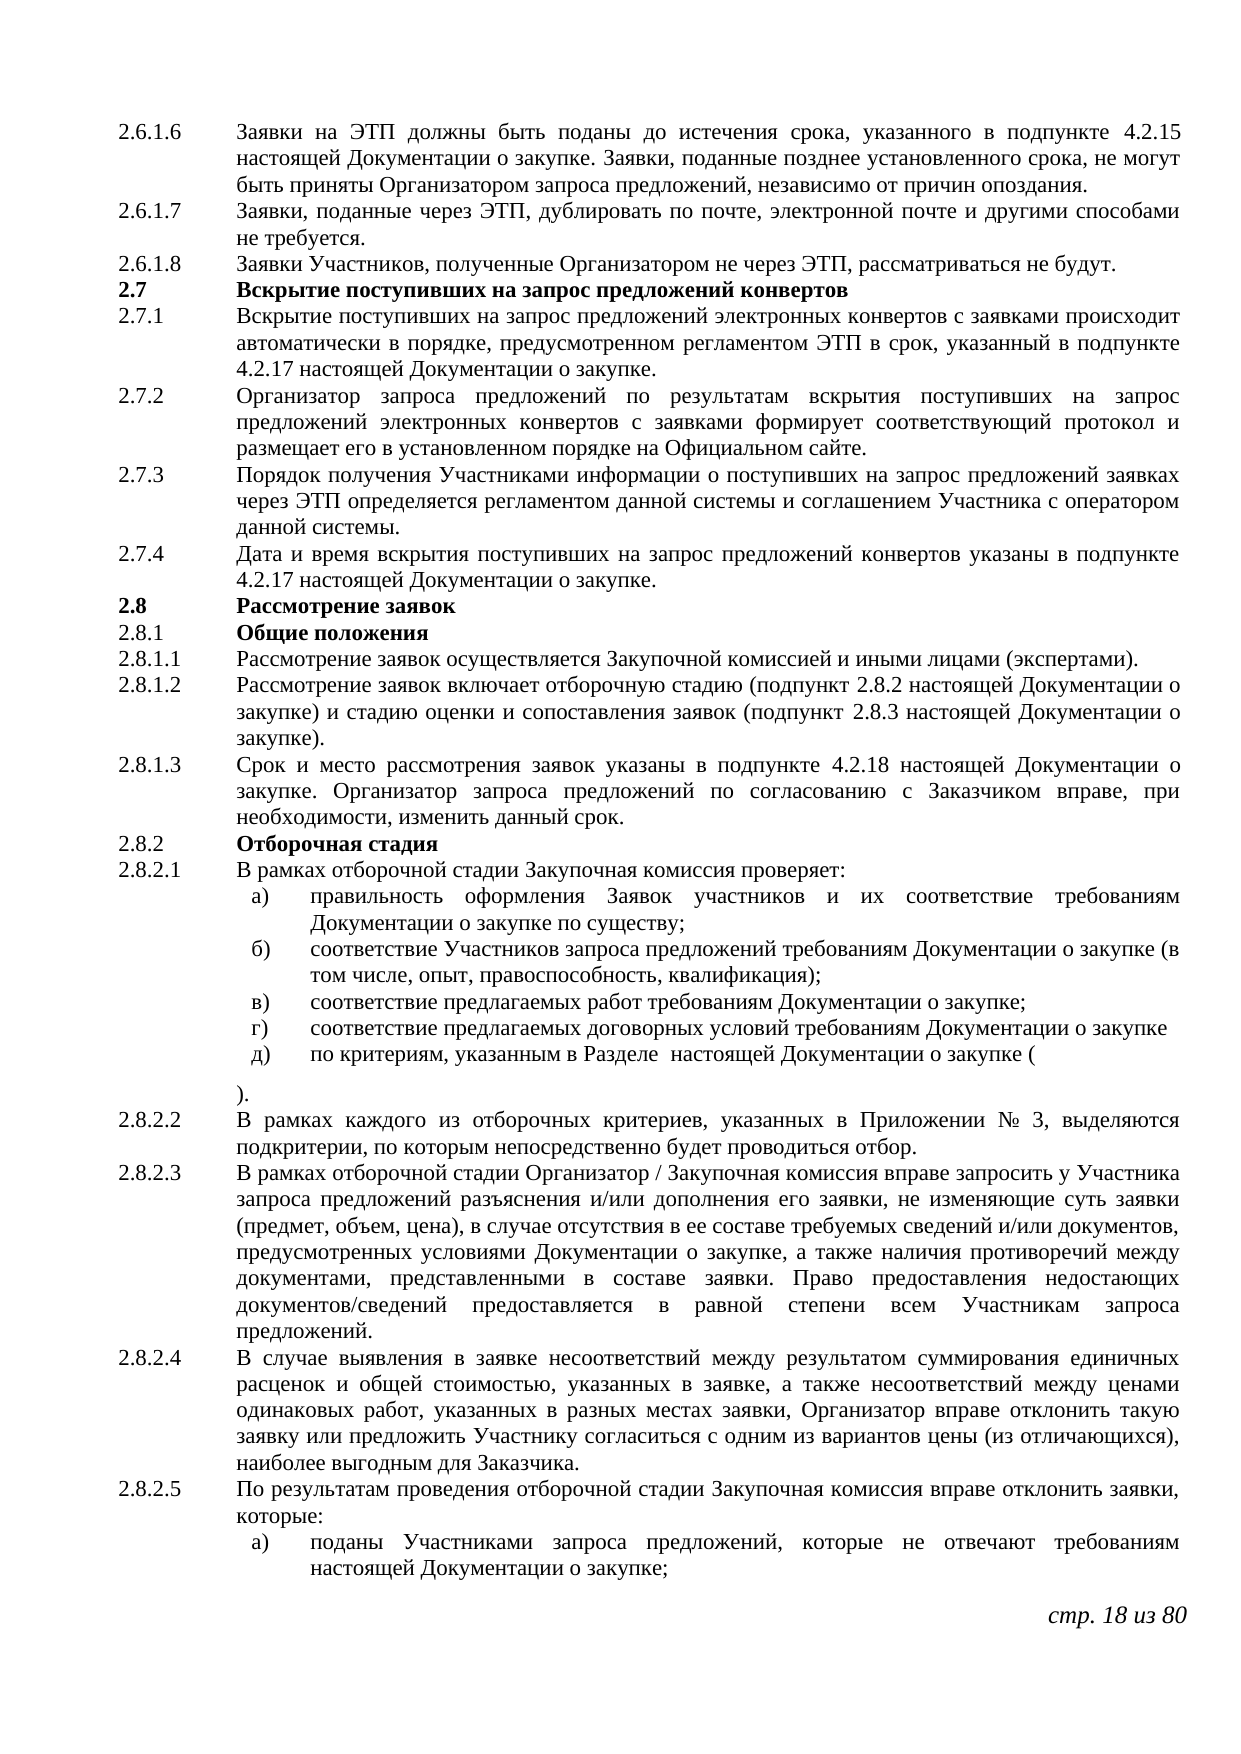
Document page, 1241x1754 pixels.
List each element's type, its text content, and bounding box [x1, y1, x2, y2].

text Общие положения [118, 619, 1181, 645]
text Рассмотрение заявок осуществляется Закупочной комиссией и иными лицами (экспертами). [118, 645, 1181, 672]
text соответствие Участников запроса предложений требованиям Документации о закупке (в том числе, опыт, правоспособность, квалификация); [251, 935, 1181, 988]
text Срок и место рассмотрения заявок указаны в подпункте 4.2.18 настоящей Документации о закупке. Организатор запроса предложений по согласованию с Заказчиком вправе, при необходимости, изменить данный срок. [118, 751, 1181, 830]
list Заявки на ЭТП должны быть поданы до истечения срока, указанного в подпункте 4.2.15 настоящей Документации о закупке. Заявки, поданные позднее установленного срока, не могут быть приняты Организатором запроса предложений, независимо от причин опоздания. [118, 118, 1181, 197]
subtitle Вскрытие поступивших на запрос предложений конвертов [118, 276, 1181, 303]
text В рамках отборочной стадии Закупочная комиссия проверяет: [118, 856, 1181, 882]
text В случае выявления в заявке несоответствий между результатом суммирования единичных расценок и общей стоимостью, указанных в заявке, а также несоответствий между ценами одинаковых работ, указанных в разных местах заявки, Организатор вправе отклонить такую заявку или предложить Участнику согласиться с одним из вариантов цены (из отличающихся), наиболее выгодным для Заказчика. [118, 1343, 1181, 1475]
list Вскрытие поступивших на запрос предложений электронных конвертов с заявками происходит автоматически в порядке, предусмотренном регламентом ЭТП в срок, указанный в подпункте 4.2.17 настоящей Документации о закупке. [118, 303, 1181, 382]
text соответствие предлагаемых договорных условий требованиям Документации о закупке [251, 1014, 1181, 1041]
list Организатор запроса предложений по результатам вскрытия поступивших на запрос предложений электронных конвертов с заявками формирует соответствующий протокол и размещает его в установленном порядке на Официальном сайте. [118, 382, 1181, 461]
text По результатам проведения отборочной стадии Закупочная комиссия вправе отклонить заявки, которые: [118, 1475, 1181, 1528]
list Приложение № 3 – Отборочные критерии оценки заявок Участников запроса предложений). [236, 1080, 1181, 1106]
subtitle Рассмотрение заявок [118, 592, 1181, 619]
text правильность оформления Заявок участников и их соответствие требованиям Документации о закупке по существу; [251, 882, 1181, 935]
list Дата и время вскрытия поступивших на запрос предложений конвертов указаны в подпункте 4.2.17 настоящей Документации о закупке. [118, 540, 1181, 592]
text поданы Участниками запроса предложений, которые не отвечают требованиям настоящей Документации о закупке; [251, 1528, 1181, 1581]
text Отборочная стадия [118, 830, 1181, 856]
list Порядок получения Участниками информации о поступивших на запрос предложений заявках через ЭТП определяется регламентом данной системы и соглашением Участника с оператором данной системы. [118, 461, 1181, 540]
text В рамках каждого из отборочных критериев, указанных в Приложении № 3, выделяются подкритерии, по которым непосредственно будет проводиться отбор. [118, 1106, 1181, 1159]
list Заявки, поданные через ЭТП, дублировать по почте, электронной почте и другими способами не требуется. [118, 197, 1181, 250]
list Заявки Участников, полученные Организатором не через ЭТП, рассматриваться не будут. [118, 250, 1181, 276]
text по критериям, указанным в Разделе 0 настоящей Документации о закупке ( [251, 1041, 1181, 1067]
text В рамках отборочной стадии Организатор / Закупочная комиссия вправе запросить у Участника запроса предложений разъяснения и/или дополнения его заявки, не изменяющие суть заявки (предмет, объем, цена), в случае отсутствия в ее составе требуемых сведений и/или документов, предусмотренных условиями Документации о закупке, а также наличия противоречий между документами, представленными в составе заявки. Право предоставления недостающих документов/сведений предоставляется в равной степени всем Участникам запроса предложений. [118, 1159, 1181, 1343]
text Рассмотрение заявок включает отборочную стадию (подпункт 2.8.2 настоящей Документации о закупке) и стадию оценки и сопоставления заявок (подпункт 2.8.3 настоящей Документации о закупке). [118, 672, 1181, 751]
text соответствие предлагаемых работ требованиям Документации о закупке; [251, 988, 1181, 1014]
